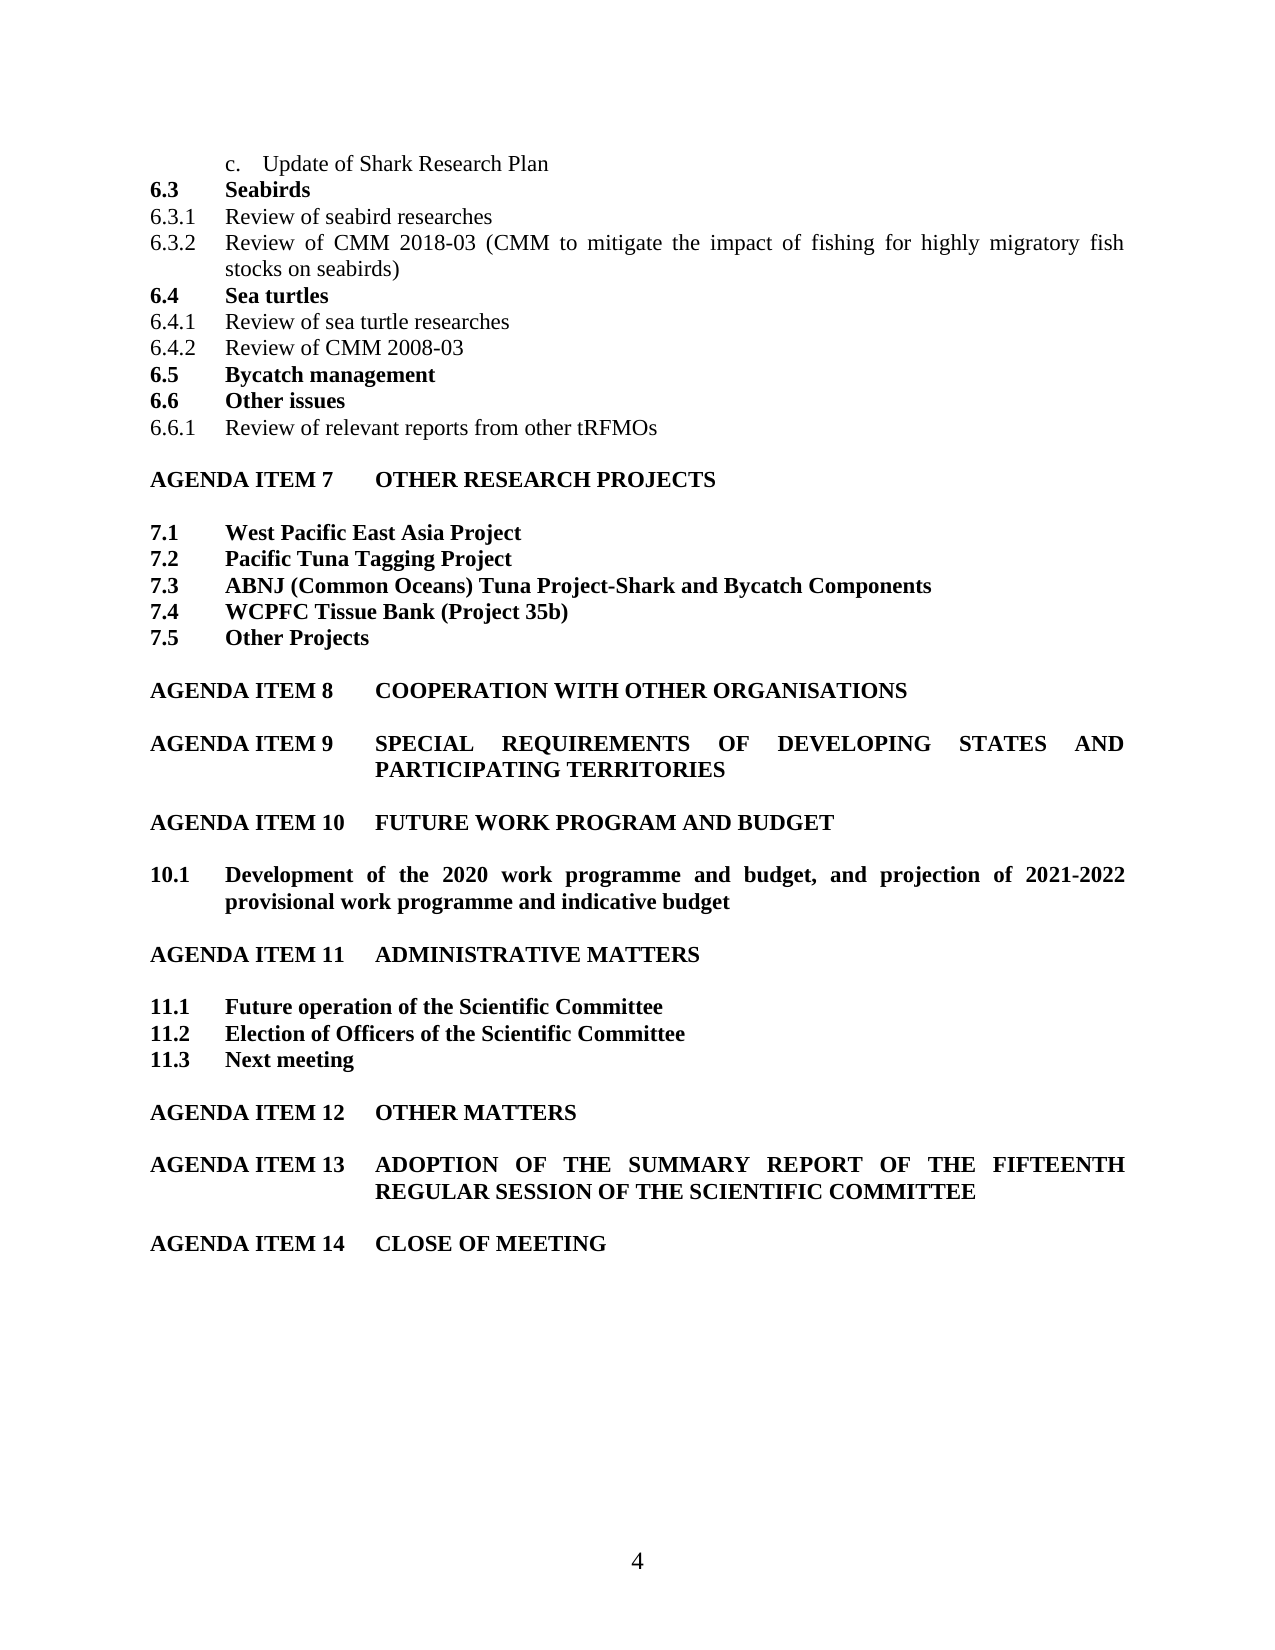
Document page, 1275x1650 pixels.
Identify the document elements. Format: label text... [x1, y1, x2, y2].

list Review of sea turtle researches [150, 308, 1125, 334]
list Election of Officers of the Scientific Committee [150, 1020, 1125, 1046]
list Other issues [150, 387, 1125, 413]
list Seabirds [150, 176, 1125, 203]
text 6.6.1 Review of relevant reports from other tRFMOs [150, 413, 1125, 440]
list SPECIAL REQUIREMENTS OF DEVELOPING STATES AND PARTICIPATING TERRITORIES [150, 730, 1125, 782]
list COOPERATION WITH OTHER ORGANISATIONS [150, 677, 1125, 703]
list West Pacific East Asia Project [150, 519, 1125, 545]
list OTHER RESEARCH PROJECTS [150, 466, 1125, 493]
list Review of CMM 2018-03 (CMM to mitigate the impact of fishing for highly migratory fish stocks on seabirds) [150, 229, 1125, 282]
list ABNJ (Common Oceans) Tuna Project-Shark and Bycatch Components [150, 572, 1125, 598]
list Bycatch management [150, 361, 1125, 387]
list Review of seabird researches [150, 203, 1125, 229]
list CLOSE OF MEETING [150, 1231, 1125, 1257]
list Update of Shark Research Plan [225, 150, 1125, 176]
list WCPFC Tissue Bank (Project 35b) [150, 598, 1125, 624]
list Review of CMM 2008-03 [150, 334, 1125, 361]
list Other Projects [150, 624, 1125, 651]
list OTHER MATTERS [150, 1099, 1125, 1125]
list FUTURE WORK PROGRAM AND BUDGET [150, 809, 1125, 835]
list Future operation of the Scientific Committee [150, 993, 1125, 1020]
list Development of the 2020 work programme and budget, and projection of 2021-2022 provisional work programme and indicative budget [150, 862, 1125, 914]
list Sea turtles [150, 282, 1125, 308]
list ADMINISTRATIVE MATTERS [150, 941, 1125, 967]
list ADOPTION OF THE SUMMARY REPORT OF THE FIFTEENTH REGULAR SESSION OF THE SCIENTIFIC COMMITTEE [150, 1151, 1125, 1204]
list Next meeting [150, 1046, 1125, 1072]
list Pacific Tuna Tagging Project [150, 545, 1125, 572]
